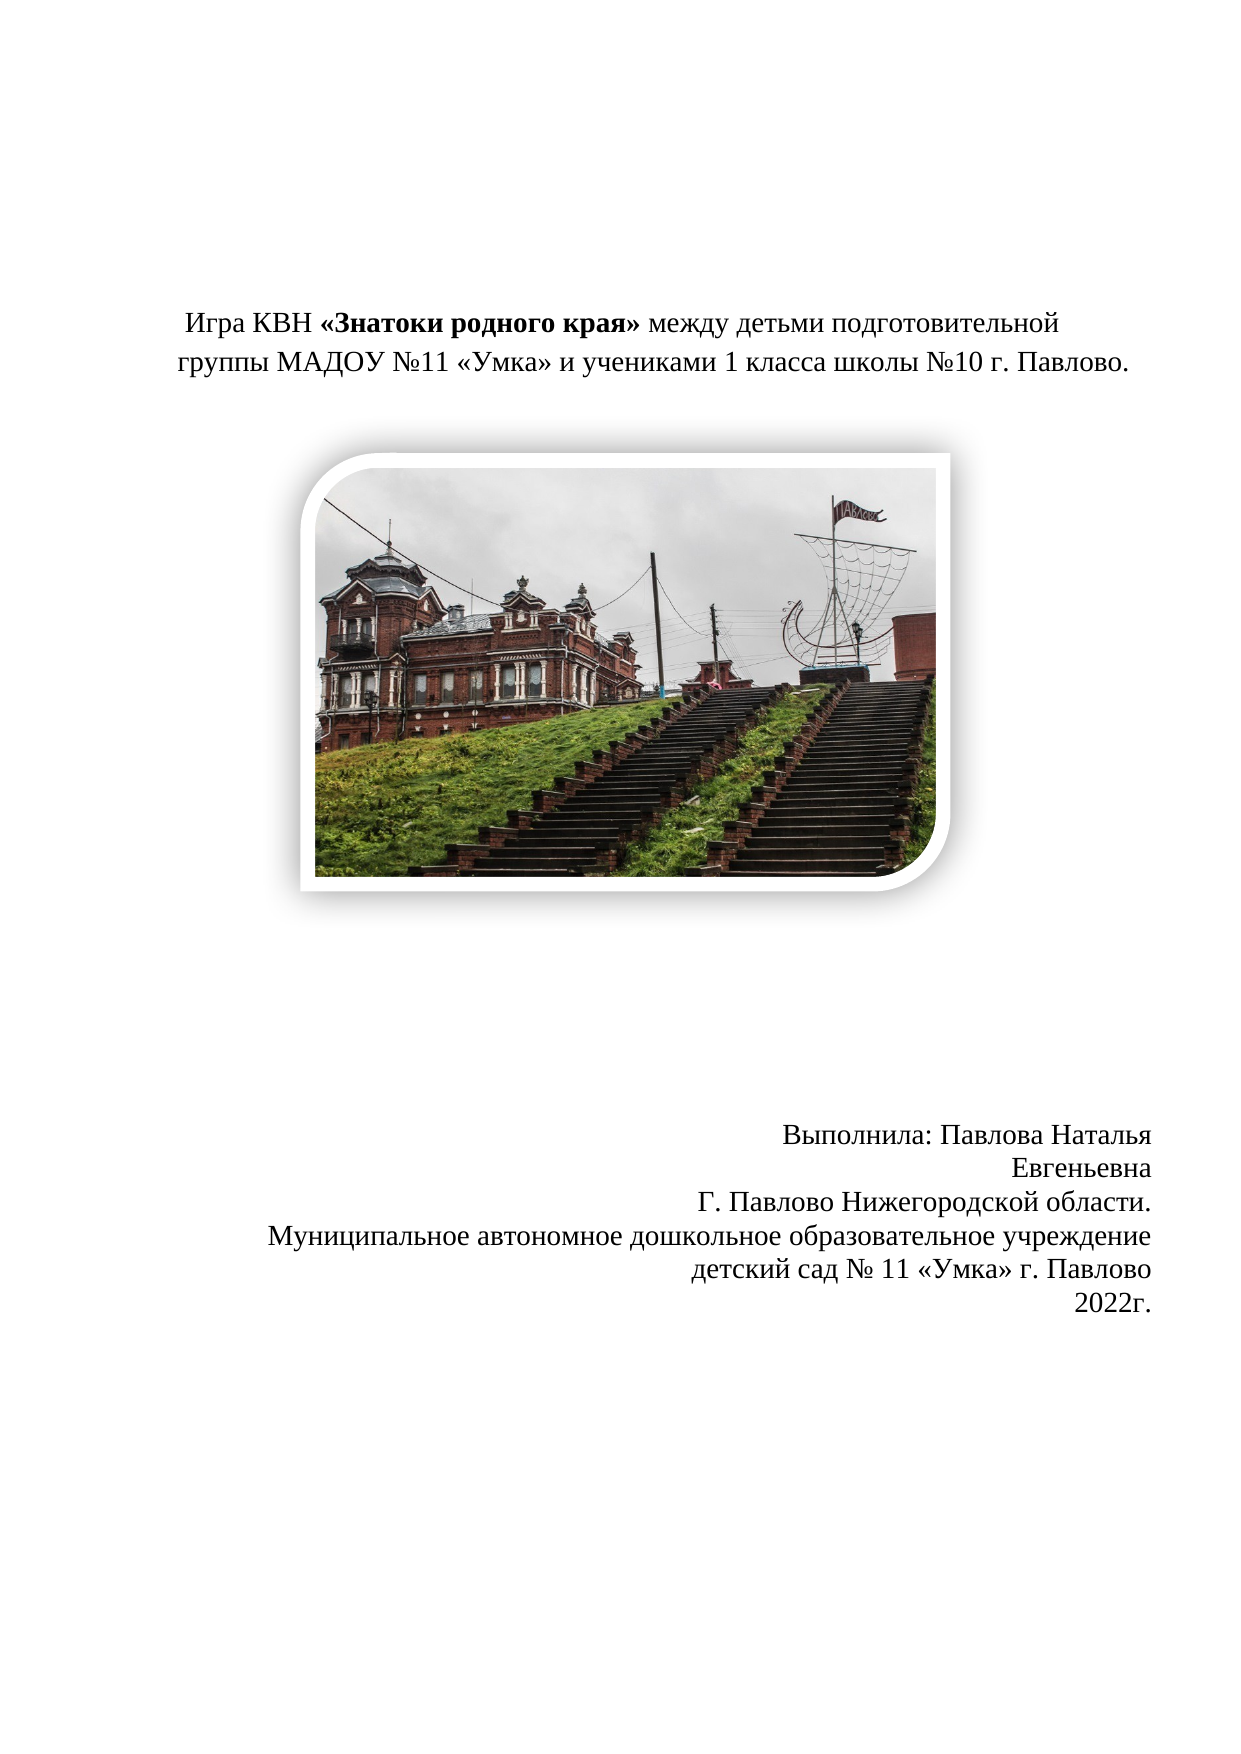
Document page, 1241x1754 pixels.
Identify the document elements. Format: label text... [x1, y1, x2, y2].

text 2022г. [177, 1285, 1152, 1318]
text Выполнила: Павлова Наталья Евгеньевна [177, 1117, 1152, 1184]
picture [316, 468, 935, 876]
text Г. Павлово Нижегородской области. [177, 1184, 1152, 1218]
text Муниципальное автономное дошкольное образовательное учреждение детский сад № 11 «Умка» г. Павлово [177, 1218, 1152, 1285]
text Игра КВН «Знатоки родного края» между детьми подготовительной группы МАДОУ №11 «Умка» и учениками 1 класса школы №10 г. Павлово. [177, 306, 1152, 378]
